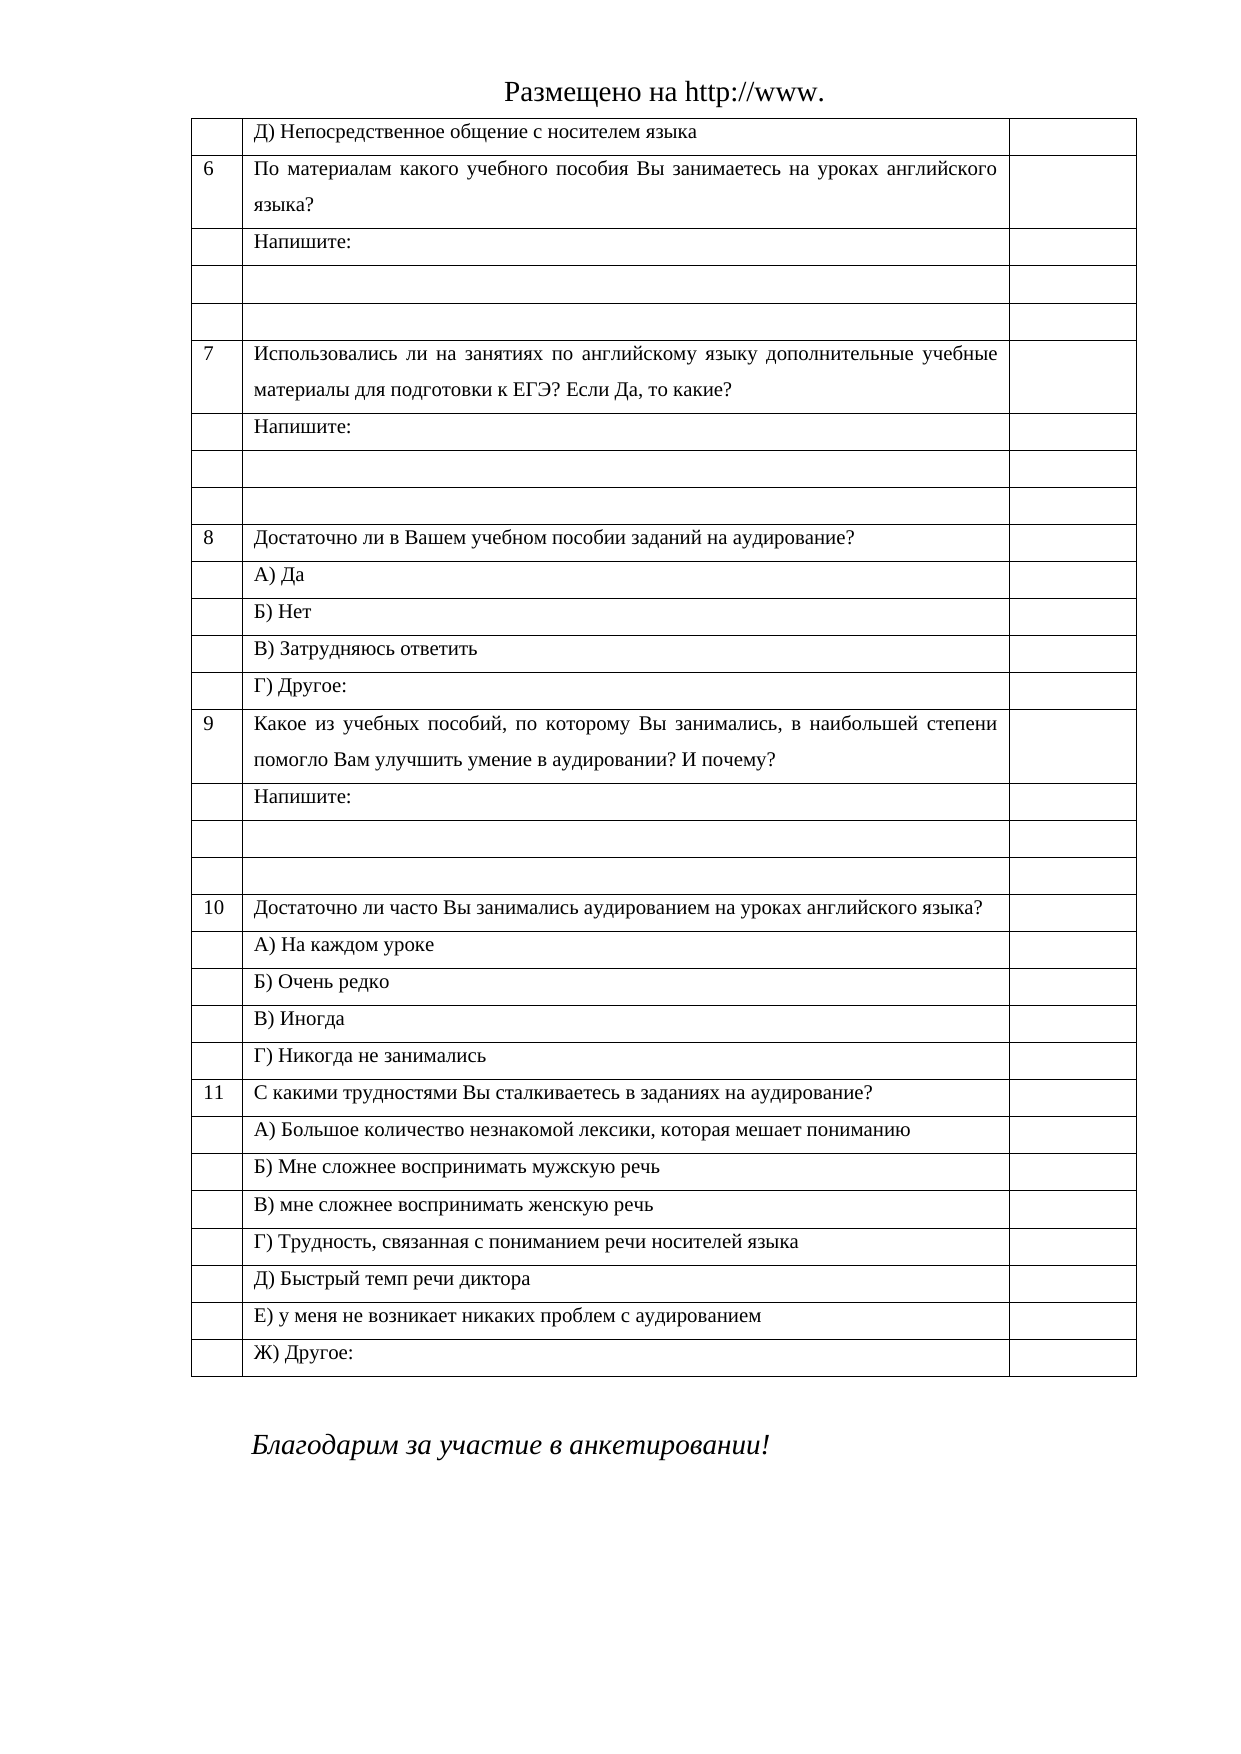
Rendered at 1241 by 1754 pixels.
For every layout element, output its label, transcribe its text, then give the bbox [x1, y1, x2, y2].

table_cell 11 [192, 1080, 242, 1116]
table_cell [1010, 858, 1136, 894]
table_cell Напишите: [243, 784, 1009, 819]
table_cell Напишите: [243, 414, 1009, 450]
table_cell Б) Нет [243, 599, 1009, 635]
text Благодарим за участие в анкетировании! [177, 1427, 1152, 1461]
table_cell [192, 1229, 242, 1264]
table_cell Г) Другое: [243, 673, 1009, 709]
table_cell Напишите: [243, 229, 1009, 265]
table_cell Использовались ли на занятиях по английскому языку дополнительные учебные материалы для подготовки к ЕГЭ? Если Да, то какие? [243, 341, 1009, 413]
table_cell В) Затрудняюсь ответить [243, 636, 1009, 672]
table_cell [1010, 1006, 1136, 1042]
table_cell [192, 1006, 242, 1042]
table_cell Б) Очень редко [243, 969, 1009, 1005]
table_cell Г) Никогда не занимались [243, 1043, 1009, 1079]
table_cell [1010, 414, 1136, 450]
table_cell [1010, 784, 1136, 819]
table_cell [1010, 1154, 1136, 1190]
table_cell [1010, 451, 1136, 487]
table_cell [1010, 1080, 1136, 1116]
table_cell [192, 673, 242, 709]
table_cell [243, 451, 1009, 487]
table_cell [1010, 710, 1136, 782]
table_cell 9 [192, 710, 242, 782]
table_cell [243, 488, 1009, 524]
table_cell [192, 1154, 242, 1190]
table_cell А) Большое количество незнакомой лексики, которая мешает пониманию [243, 1117, 1009, 1153]
table_cell [1010, 1117, 1136, 1153]
table_cell [192, 599, 242, 635]
table_cell [1010, 304, 1136, 339]
table_cell С какими трудностями Вы сталкиваетесь в заданиях на аудирование? [243, 1080, 1009, 1116]
table_cell В) мне сложнее воспринимать женскую речь [243, 1191, 1009, 1227]
table_cell [243, 266, 1009, 302]
table_cell [243, 858, 1009, 894]
table_cell Д) Непосредственное общение с носителем языка [243, 119, 1009, 155]
table_cell [192, 784, 242, 819]
table_cell 8 [192, 525, 242, 561]
table_cell [192, 1191, 242, 1227]
table_cell Б) Мне сложнее воспринимать мужскую речь [243, 1154, 1009, 1190]
table_cell [192, 229, 242, 265]
table_cell [1010, 895, 1136, 931]
table_cell 6 [192, 156, 242, 228]
table_cell [192, 932, 242, 968]
table_cell [1010, 673, 1136, 709]
table_cell [192, 488, 242, 524]
table_cell [1010, 932, 1136, 968]
table_cell Ж) Другое: [243, 1340, 1009, 1376]
table_cell [192, 1117, 242, 1153]
table_cell [243, 304, 1009, 339]
table_cell [1010, 488, 1136, 524]
table_cell [1010, 1191, 1136, 1227]
table_cell Г) Трудность, связанная с пониманием речи носителей языка [243, 1229, 1009, 1264]
table_cell [1010, 821, 1136, 857]
table_cell [192, 1303, 242, 1339]
table_cell [1010, 969, 1136, 1005]
table_cell [192, 821, 242, 857]
table_cell [192, 969, 242, 1005]
table_cell [1010, 636, 1136, 672]
table_cell [192, 636, 242, 672]
table_cell [192, 1266, 242, 1302]
table_cell [1010, 1229, 1136, 1264]
table_cell [1010, 266, 1136, 302]
table_cell [1010, 562, 1136, 598]
table_cell А) На каждом уроке [243, 932, 1009, 968]
table_cell Достаточно ли часто Вы занимались аудированием на уроках английского языка? [243, 895, 1009, 931]
table_cell По материалам какого учебного пособия Вы занимаетесь на уроках английского языка? [243, 156, 1009, 228]
table_cell [1010, 1266, 1136, 1302]
table_cell [1010, 1303, 1136, 1339]
table_cell А) Да [243, 562, 1009, 598]
table_cell [192, 304, 242, 339]
table_cell [1010, 156, 1136, 228]
table_cell Д) Быстрый темп речи диктора [243, 1266, 1009, 1302]
table_cell [1010, 119, 1136, 155]
table_cell [1010, 229, 1136, 265]
table_cell 7 [192, 341, 242, 413]
table_cell Достаточно ли в Вашем учебном пособии заданий на аудирование? [243, 525, 1009, 561]
table_cell [192, 414, 242, 450]
table_cell [192, 451, 242, 487]
table_cell [192, 1043, 242, 1079]
table_cell [192, 266, 242, 302]
table_cell [1010, 1340, 1136, 1376]
table_cell [1010, 1043, 1136, 1079]
table_cell [1010, 599, 1136, 635]
table_cell [192, 119, 242, 155]
table_cell Е) у меня не возникает никаких проблем с аудированием [243, 1303, 1009, 1339]
table_cell Какое из учебных пособий, по которому Вы занимались, в наибольшей степени помогло Вам улучшить умение в аудировании? И почему? [243, 710, 1009, 782]
table_cell [243, 821, 1009, 857]
table_cell [192, 858, 242, 894]
table_cell [192, 1340, 242, 1376]
table_cell [1010, 341, 1136, 413]
table_cell [192, 562, 242, 598]
table_cell В) Иногда [243, 1006, 1009, 1042]
table_cell [1010, 525, 1136, 561]
table_cell 10 [192, 895, 242, 931]
